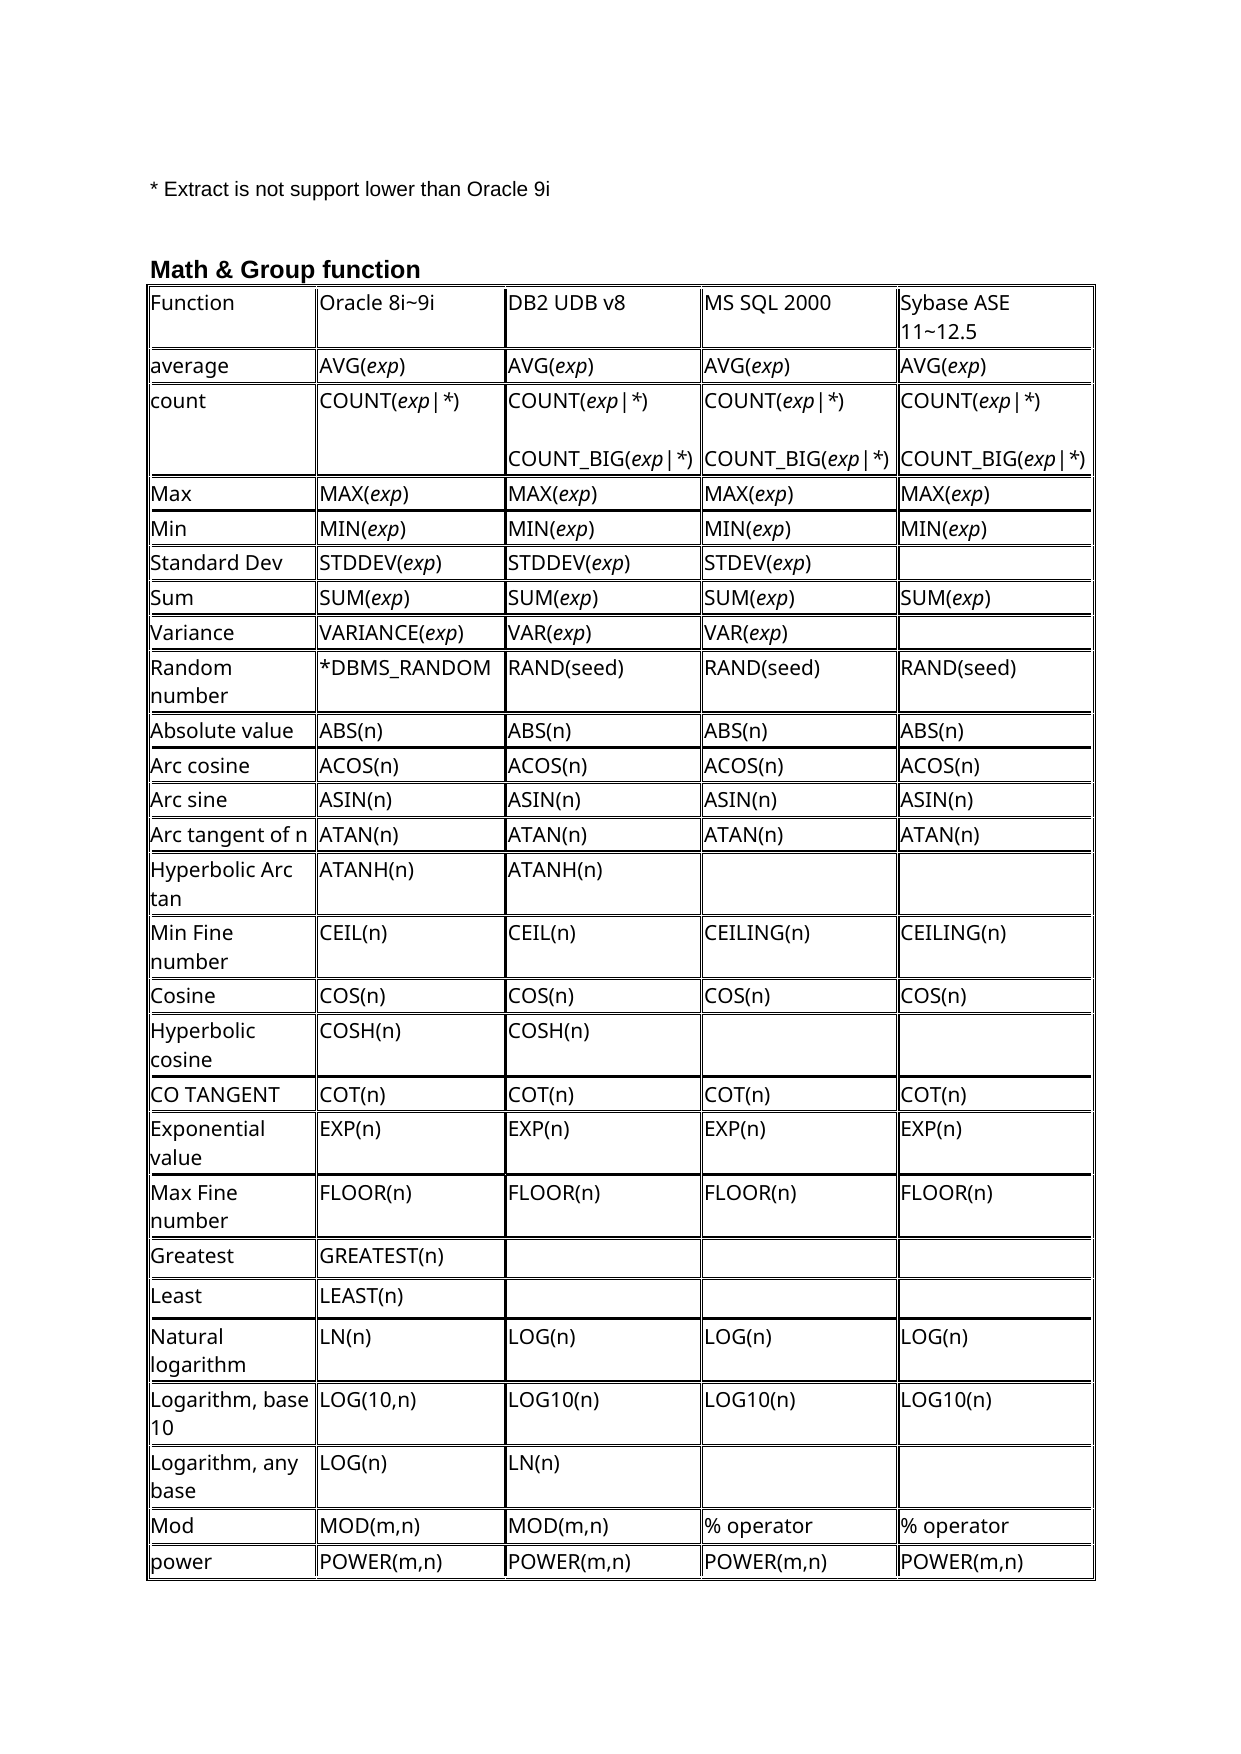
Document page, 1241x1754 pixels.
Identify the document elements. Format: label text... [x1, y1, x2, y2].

table_cell Greatest [150, 1236, 315, 1277]
table_cell VAR(exp) [703, 617, 896, 648]
table_cell MAX(exp) [318, 478, 504, 509]
table_cell CEILING(n) [898, 914, 1094, 977]
table_cell FLOOR(n) [703, 1176, 896, 1236]
table_header Function [150, 287, 317, 347]
table_cell Arc sine [148, 781, 317, 816]
table_cell ATAN(n) [898, 816, 1094, 850]
table_cell ATAN(n) [703, 819, 896, 850]
table_cell COUNT(exp|*) [318, 385, 504, 474]
table_cell Exponential value [148, 1110, 317, 1173]
table_cell Random number [150, 648, 315, 711]
table_cell ATANH(n) [318, 854, 504, 914]
table_cell Max Fine number [148, 1173, 315, 1236]
table_cell COS(n) [898, 977, 1094, 1012]
table_cell MOD(m,n) [318, 1510, 504, 1543]
table_cell [898, 1277, 1094, 1317]
table_cell LEAST(n) [318, 1280, 504, 1317]
table_cell COS(n) [318, 980, 504, 1012]
table_cell Logarithm, base 10 [150, 1380, 315, 1443]
table_cell LOG(n) [703, 1320, 896, 1380]
table_cell POWER(m,n) [317, 1546, 505, 1577]
table_cell LOG10(n) [507, 1384, 700, 1443]
table_cell count [148, 382, 317, 474]
table_cell AVG(exp) [507, 350, 700, 382]
table_cell ATAN(n) [318, 819, 504, 850]
table_cell [900, 613, 1093, 648]
table_cell MIN(exp) [318, 512, 504, 544]
table_cell [703, 854, 896, 914]
table_cell COT(n) [703, 1078, 896, 1110]
table_cell Sum [150, 579, 315, 613]
text * Extract is not support lower than Oracle 9i [150, 177, 1090, 201]
table_cell Min Fine number [148, 914, 317, 977]
table_cell ACOS(n) [318, 749, 504, 781]
table_cell MAX(exp) [507, 478, 700, 509]
table_cell COSH(n) [318, 1015, 504, 1075]
table_cell COS(n) [507, 980, 700, 1012]
table_cell ATANH(n) [507, 854, 700, 914]
table_cell [900, 1444, 1093, 1507]
table_cell EXP(n) [318, 1113, 504, 1173]
table_cell Arc tangent of n [148, 816, 317, 850]
table_cell POWER(m,n) [702, 1543, 898, 1577]
table_cell Logarithm, any base [150, 1444, 315, 1507]
table_cell SUM(exp) [507, 582, 700, 613]
table_cell COSH(n) [507, 1015, 700, 1075]
table_cell VAR(exp) [507, 617, 700, 648]
table_cell ABS(n) [507, 715, 700, 746]
table_cell COUNT(exp|*) COUNT_BIG(exp|*) [507, 385, 700, 474]
table_cell FLOOR(n) [507, 1176, 700, 1236]
table_cell MAX(exp) [703, 478, 896, 509]
table_cell Hyperbolic Arc tan [150, 850, 315, 914]
table_cell POWER(m,n) [505, 1546, 702, 1577]
table_cell POWER(m,n) [898, 1543, 1094, 1577]
table_cell AVG(exp) [898, 347, 1094, 382]
table_cell ATAN(n) [507, 819, 700, 850]
text Math & Group function [150, 255, 1090, 284]
table_cell Absolute value [150, 711, 315, 746]
table_cell MAX(exp) [900, 474, 1093, 509]
table_cell ASIN(n) [318, 784, 504, 816]
table_cell STDDEV(exp) [318, 547, 504, 578]
table_cell EXP(n) [703, 1113, 896, 1173]
table_cell LOG(n) [318, 1447, 504, 1507]
table_cell EXP(n) [507, 1113, 700, 1173]
table_cell SUM(exp) [318, 582, 504, 613]
table_cell ABS(n) [318, 715, 504, 746]
table_cell ACOS(n) [900, 746, 1093, 781]
table_cell LN(n) [507, 1447, 700, 1507]
table_cell [898, 1012, 1094, 1075]
table_cell [703, 1240, 896, 1277]
table_cell power [148, 1543, 317, 1577]
table_cell COT(n) [318, 1078, 504, 1110]
table_cell average [148, 347, 317, 382]
table_cell COUNT(exp|*) COUNT_BIG(exp|*) [703, 385, 896, 474]
table_cell STDDEV(exp) [507, 547, 700, 578]
table_cell *DBMS_RANDOM [318, 652, 504, 711]
table_cell ACOS(n) [507, 749, 700, 781]
table_cell Max [150, 474, 315, 509]
table_cell Standard Dev [148, 544, 317, 578]
table_cell Hyperbolic cosine [148, 1012, 317, 1075]
table_cell LOG10(n) [900, 1380, 1093, 1443]
table_cell Variance [150, 613, 315, 648]
table_header MS SQL 2000 [702, 285, 898, 347]
table_cell [507, 1240, 700, 1277]
table_cell RAND(seed) [703, 652, 896, 711]
table_cell MIN(exp) [703, 512, 896, 544]
table_cell Cosine [148, 977, 317, 1012]
table_cell MOD(m,n) [507, 1510, 700, 1543]
table_cell COT(n) [507, 1078, 700, 1110]
table_cell STDEV(exp) [703, 547, 896, 578]
table_header DB2 UDB v8 [505, 287, 702, 347]
table_cell Arc cosine [150, 746, 315, 781]
table_cell % operator [703, 1510, 896, 1543]
table_cell GREATEST(n) [318, 1240, 504, 1277]
table_cell AVG(exp) [318, 350, 504, 382]
table_cell COS(n) [703, 980, 896, 1012]
table_cell [703, 1447, 896, 1507]
table_cell RAND(seed) [507, 652, 700, 711]
table_cell [703, 1280, 896, 1317]
table_cell ACOS(n) [703, 749, 896, 781]
table_cell EXP(n) [898, 1110, 1094, 1173]
table_cell CEIL(n) [318, 917, 504, 977]
table_cell ASIN(n) [703, 784, 896, 816]
table_cell Natural logarithm [150, 1317, 315, 1380]
table_cell CO TANGENT [150, 1075, 315, 1110]
table_cell [703, 1015, 896, 1075]
table_cell [900, 850, 1093, 914]
table_header Sybase ASE 11~12.5 [898, 287, 1093, 347]
table_cell LOG10(n) [703, 1384, 896, 1443]
table_cell MIN(exp) [900, 509, 1093, 544]
table_cell LOG(n) [507, 1320, 700, 1380]
table_cell % operator [898, 1507, 1094, 1543]
table_cell CEIL(n) [507, 917, 700, 977]
table_cell AVG(exp) [703, 350, 896, 382]
table_cell MIN(exp) [507, 512, 700, 544]
table_cell ABS(n) [900, 711, 1093, 746]
table_cell FLOOR(n) [318, 1176, 504, 1236]
table_cell LN(n) [318, 1320, 504, 1380]
table_cell [507, 1280, 700, 1317]
table_cell SUM(exp) [703, 582, 896, 613]
table_cell SUM(exp) [900, 579, 1093, 613]
table_cell LOG(10,n) [318, 1384, 504, 1443]
table_cell ASIN(n) [898, 781, 1094, 816]
table_cell FLOOR(n) [900, 1173, 1094, 1236]
table_cell Least [148, 1277, 317, 1317]
table_cell RAND(seed) [900, 648, 1093, 711]
table_cell LOG(n) [900, 1317, 1093, 1380]
table_cell VARIANCE(exp) [318, 617, 504, 648]
table_cell ASIN(n) [507, 784, 700, 816]
table_cell [898, 544, 1094, 578]
table_header Oracle 8i~9i [317, 287, 505, 347]
table_cell Min [150, 509, 315, 544]
table_cell COUNT(exp|*) COUNT_BIG(exp|*) [898, 382, 1094, 474]
table_cell [900, 1236, 1093, 1277]
table_cell Mod [148, 1507, 317, 1543]
table_cell ABS(n) [703, 715, 896, 746]
table_cell COT(n) [900, 1075, 1093, 1110]
table_cell CEILING(n) [703, 917, 896, 977]
